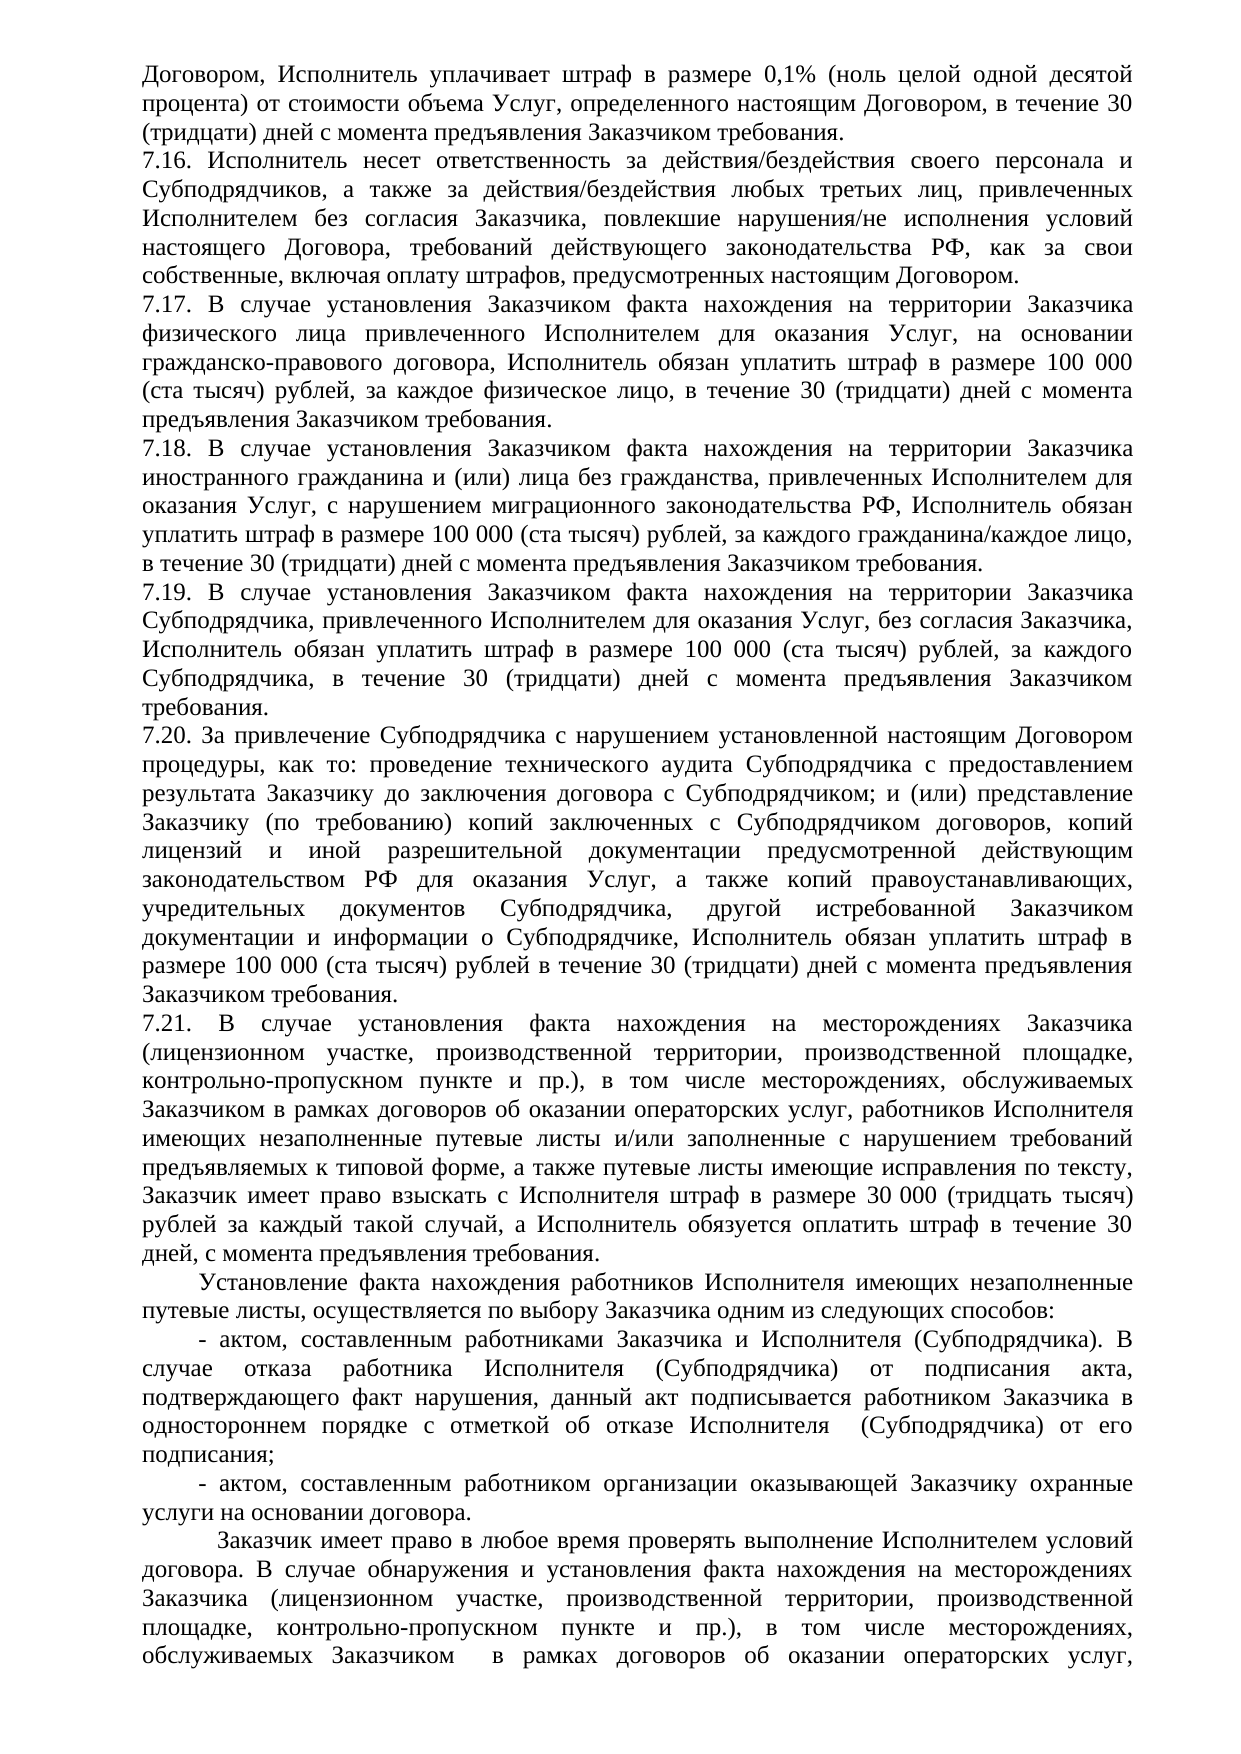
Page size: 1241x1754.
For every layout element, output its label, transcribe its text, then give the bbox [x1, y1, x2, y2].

text Установление факта нахождения работников Исполнителя имеющих незаполненные путевые листы, осуществляется по выбору Заказчика одним из следующих способов: [142, 1267, 1134, 1324]
text - актом, составленным работниками Заказчика и Исполнителя (Субподрядчика). В случае отказа работника Исполнителя (Субподрядчика) от подписания акта, подтверждающего факт нарушения, данный акт подписывается работником Заказчика в одностороннем порядке с отметкой об отказе Исполнителя (Субподрядчика) от его подписания; [142, 1324, 1134, 1468]
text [142, 59, 1134, 145]
text 7.19. В случае установления Заказчиком факта нахождения на территории Заказчика Субподрядчика, привлеченного Исполнителем для оказания Услуг, без согласия Заказчика, Исполнитель обязан уплатить штраф в размере 100 000 (ста тысяч) рублей, за каждого Субподрядчика, в течение 30 (тридцати) дней с момента предъявления Заказчиком требования. [142, 577, 1134, 720]
text 7.17. В случае установления Заказчиком факта нахождения на территории Заказчика физического лица привлеченного Исполнителем для оказания Услуг, на основании гражданско-правового договора, Исполнитель обязан уплатить штраф в размере 100 000 (ста тысяч) рублей, за каждое физическое лицо, в течение 30 (тридцати) дней с момента предъявления Заказчиком требования. [142, 289, 1134, 433]
text 7.18. В случае установления Заказчиком факта нахождения на территории Заказчика иностранного гражданина и (или) лица без гражданства, привлеченных Исполнителем для оказания Услуг, с нарушением миграционного законодательства РФ, Исполнитель обязан уплатить штраф в размере 100 000 (ста тысяч) рублей, за каждого гражданина/каждое лицо, в течение 30 (тридцати) дней с момента предъявления Заказчиком требования. [142, 433, 1134, 577]
text 7.16. Исполнитель несет ответственность за действия/бездействия своего персонала и Субподрядчиков, а также за действия/бездействия любых третьих лиц, привлеченных Исполнителем без согласия Заказчика, повлекшие нарушения/не исполнения условий настоящего Договора, требований действующего законодательства РФ, как за свои собственные, включая оплату штрафов, предусмотренных настоящим Договором. [142, 145, 1134, 289]
text 7.21. В случае установления факта нахождения на месторождениях Заказчика (лицензионном участке, производственной территории, производственной площадке, контрольно-пропускном пункте и пр.), в том числе месторождениях, обслуживаемых Заказчиком в рамках договоров об оказании операторских услуг, работников Исполнителя имеющих незаполненные путевые листы и/или заполненные с нарушением требований предъявляемых к типовой форме, а также путевые листы имеющие исправления по тексту, Заказчик имеет право взыскать с Исполнителя штраф в размере 30 000 (тридцать тысяч) рублей за каждый такой случай, а Исполнитель обязуется оплатить штраф в течение 30 дней, с момента предъявления требования. [142, 1008, 1134, 1267]
text - актом, составленным работником организации оказывающей Заказчику охранные услуги на основании договора. [142, 1468, 1134, 1525]
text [142, 1525, 1134, 1669]
text 7.20. За привлечение Субподрядчика с нарушением установленной настоящим Договором процедуры, как то: проведение технического аудита Субподрядчика с предоставлением результата Заказчику до заключения договора с Субподрядчиком; и (или) представление Заказчику (по требованию) копий заключенных с Субподрядчиком договоров, копий лицензий и иной разрешительной документации предусмотренной действующим законодательством РФ для оказания Услуг, а также копий правоустанавливающих, учредительных документов Субподрядчика, другой истребованной Заказчиком документации и информации о Субподрядчике, Исполнитель обязан уплатить штраф в размере 100 000 (ста тысяч) рублей в течение 30 (тридцати) дней с момента предъявления Заказчиком требования. [142, 720, 1134, 1008]
